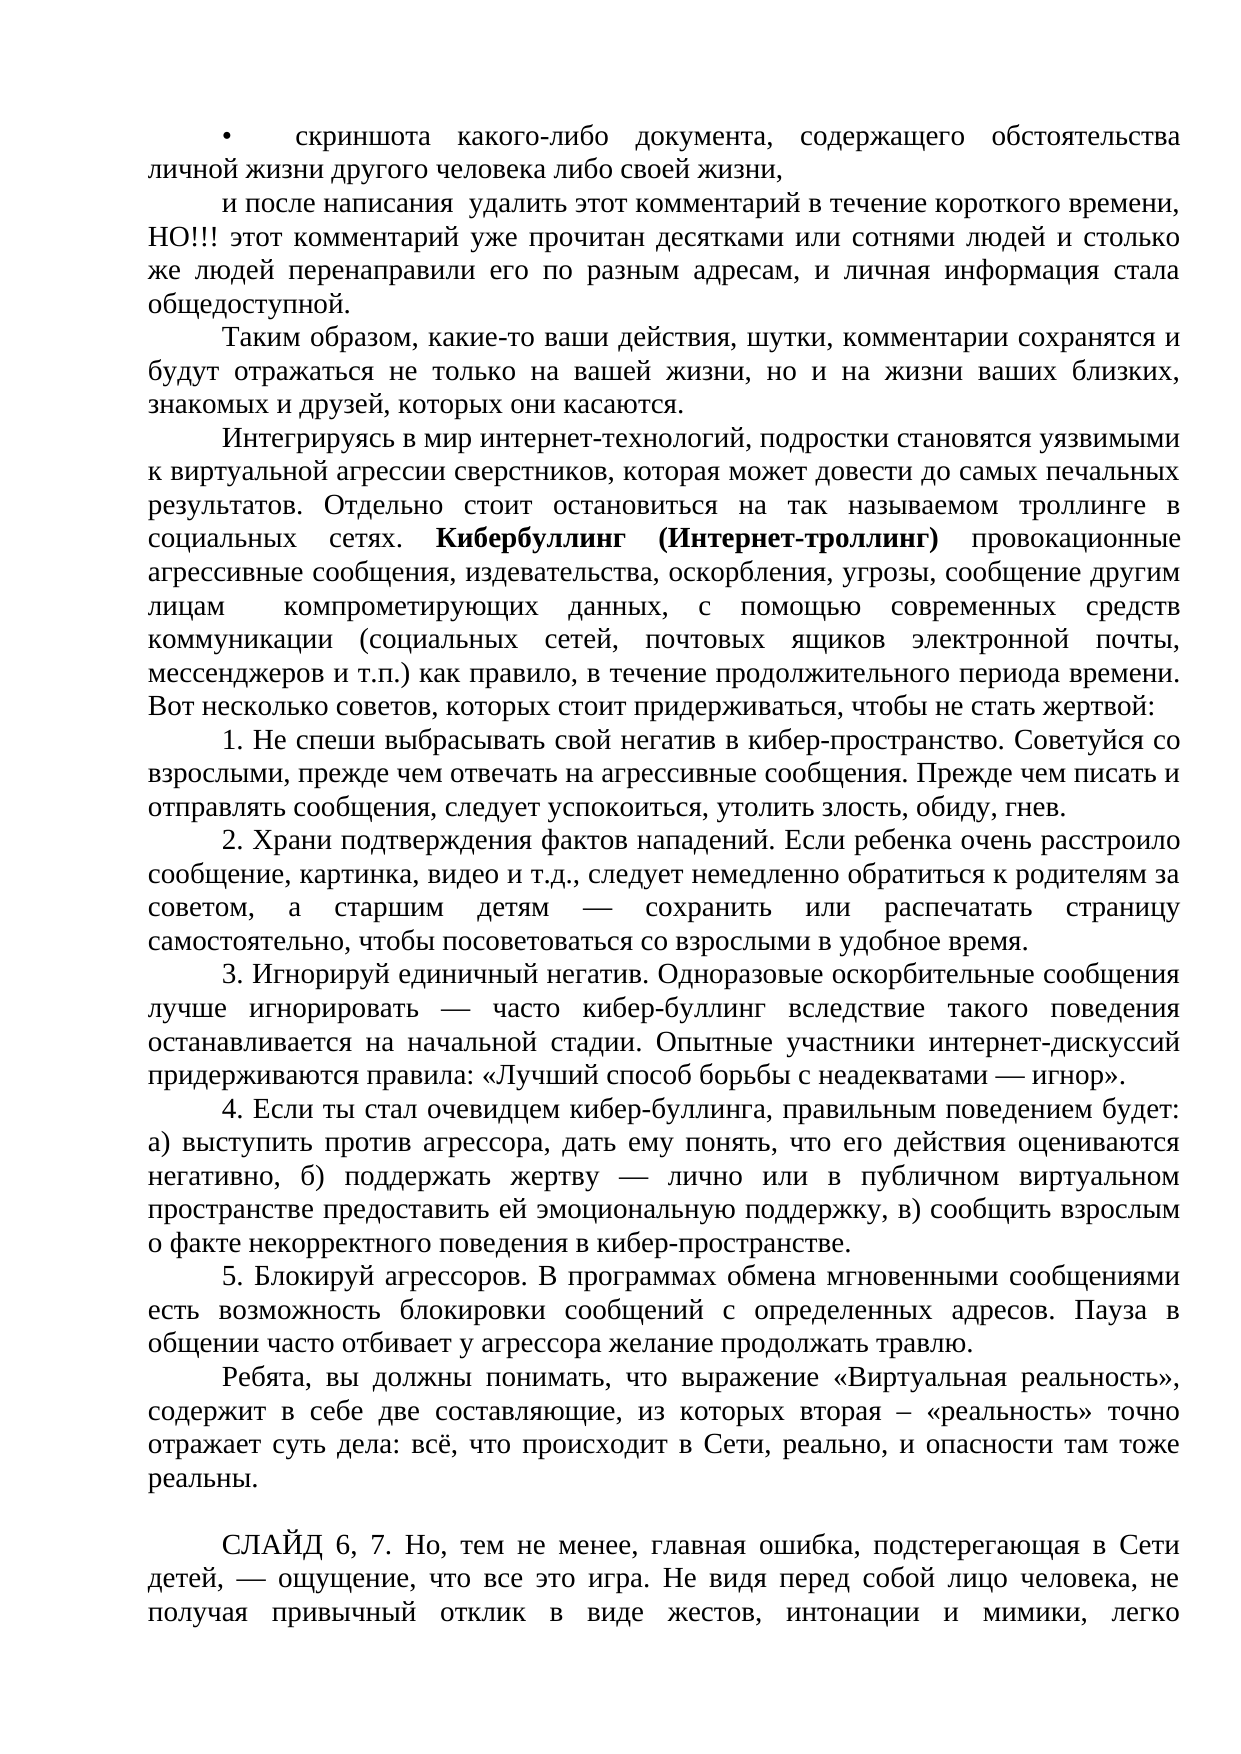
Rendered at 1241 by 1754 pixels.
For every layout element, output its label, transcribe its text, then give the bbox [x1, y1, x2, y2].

text 2. Храни подтверждения фактов нападений. Если ребенка очень расстроило сообщение, картинка, видео и т.д., следует немедленно обратиться к родителям за советом, а старшим детям — сохранить или распечатать страницу самостоятельно, чтобы посоветоваться со взрослыми в удобное время. [148, 822, 1181, 957]
text 1. Не спеши выбрасывать свой негатив в кибер-пространство. Советуйся со взрослыми, прежде чем отвечать на агрессивные сообщения. Прежде чем писать и отправлять сообщения, следует успокоиться, утолить злость, обиду, гнев. [148, 722, 1181, 822]
text 5. Блокируй агрессоров. В программах обмена мгновенными сообщениями есть возможность блокировки сообщений с определенных адресов. Пауза в общении часто отбивает у агрессора желание продолжать травлю. [148, 1258, 1181, 1359]
text Таким образом, какие-то ваши действия, шутки, комментарии сохранятся и будут отражаться не только на вашей жизни, но и на жизни ваших близких, знакомых и друзей, которых они касаются. [148, 319, 1181, 420]
text 3. Игнорируй единичный негатив. Одноразовые оскорбительные сообщения лучше игнорировать — часто кибер-буллинг вследствие такого поведения останавливается на начальной стадии. Опытные участники интернет-дискуссий придерживаются правила: «Лучший способ борьбы с неадекватами — игнор». [148, 957, 1181, 1091]
text и после написания удалить этот комментарий в течение короткого времени, НО!!! этот комментарий уже прочитан десятками или сотнями людей и столько же людей перенаправили его по разным адресам, и личная информация стала общедоступной. [148, 185, 1181, 319]
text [148, 1527, 1181, 1627]
text 4. Если ты стал очевидцем кибер-буллинга, правильным поведением будет: а) выступить против агрессора, дать ему понять, что его действия оцениваются негативно, б) поддержать жертву — лично или в публичном виртуальном пространстве предоставить ей эмоциональную поддержку, в) сообщить взрослым о факте некорректного поведения в кибер-пространстве. [148, 1091, 1181, 1258]
text • скриншота какого-либо документа, содержащего обстоятельства личной жизни другого человека либо своей жизни, [148, 118, 1181, 185]
text Ребята, вы должны понимать, что выражение «Виртуальная реальность», содержит в себе две составляющие, из которых вторая – «реальность» точно отражает суть дела: всё, что происходит в Сети, реально, и опасности там тоже реальны. [148, 1359, 1181, 1493]
text Интегрируясь в мир интернет-технологий, подростки становятся уязвимыми к виртуальной агрессии сверстников, которая может довести до самых печальных результатов. Отдельно стоит остановиться на так называемом троллинге в социальных сетях. Кибербуллинг (Интернет-троллинг) провокационные агрессивные сообщения, издевательства, оскорбления, угрозы, сообщение другим лицам компрометирующих данных, с помощью современных средств коммуникации (социальных сетей, почтовых ящиков электронной почты, мессенджеров и т.п.) как правило, в течение продолжительного периода времени. Вот несколько советов, которых стоит придерживаться, чтобы не стать жертвой: [148, 420, 1181, 722]
